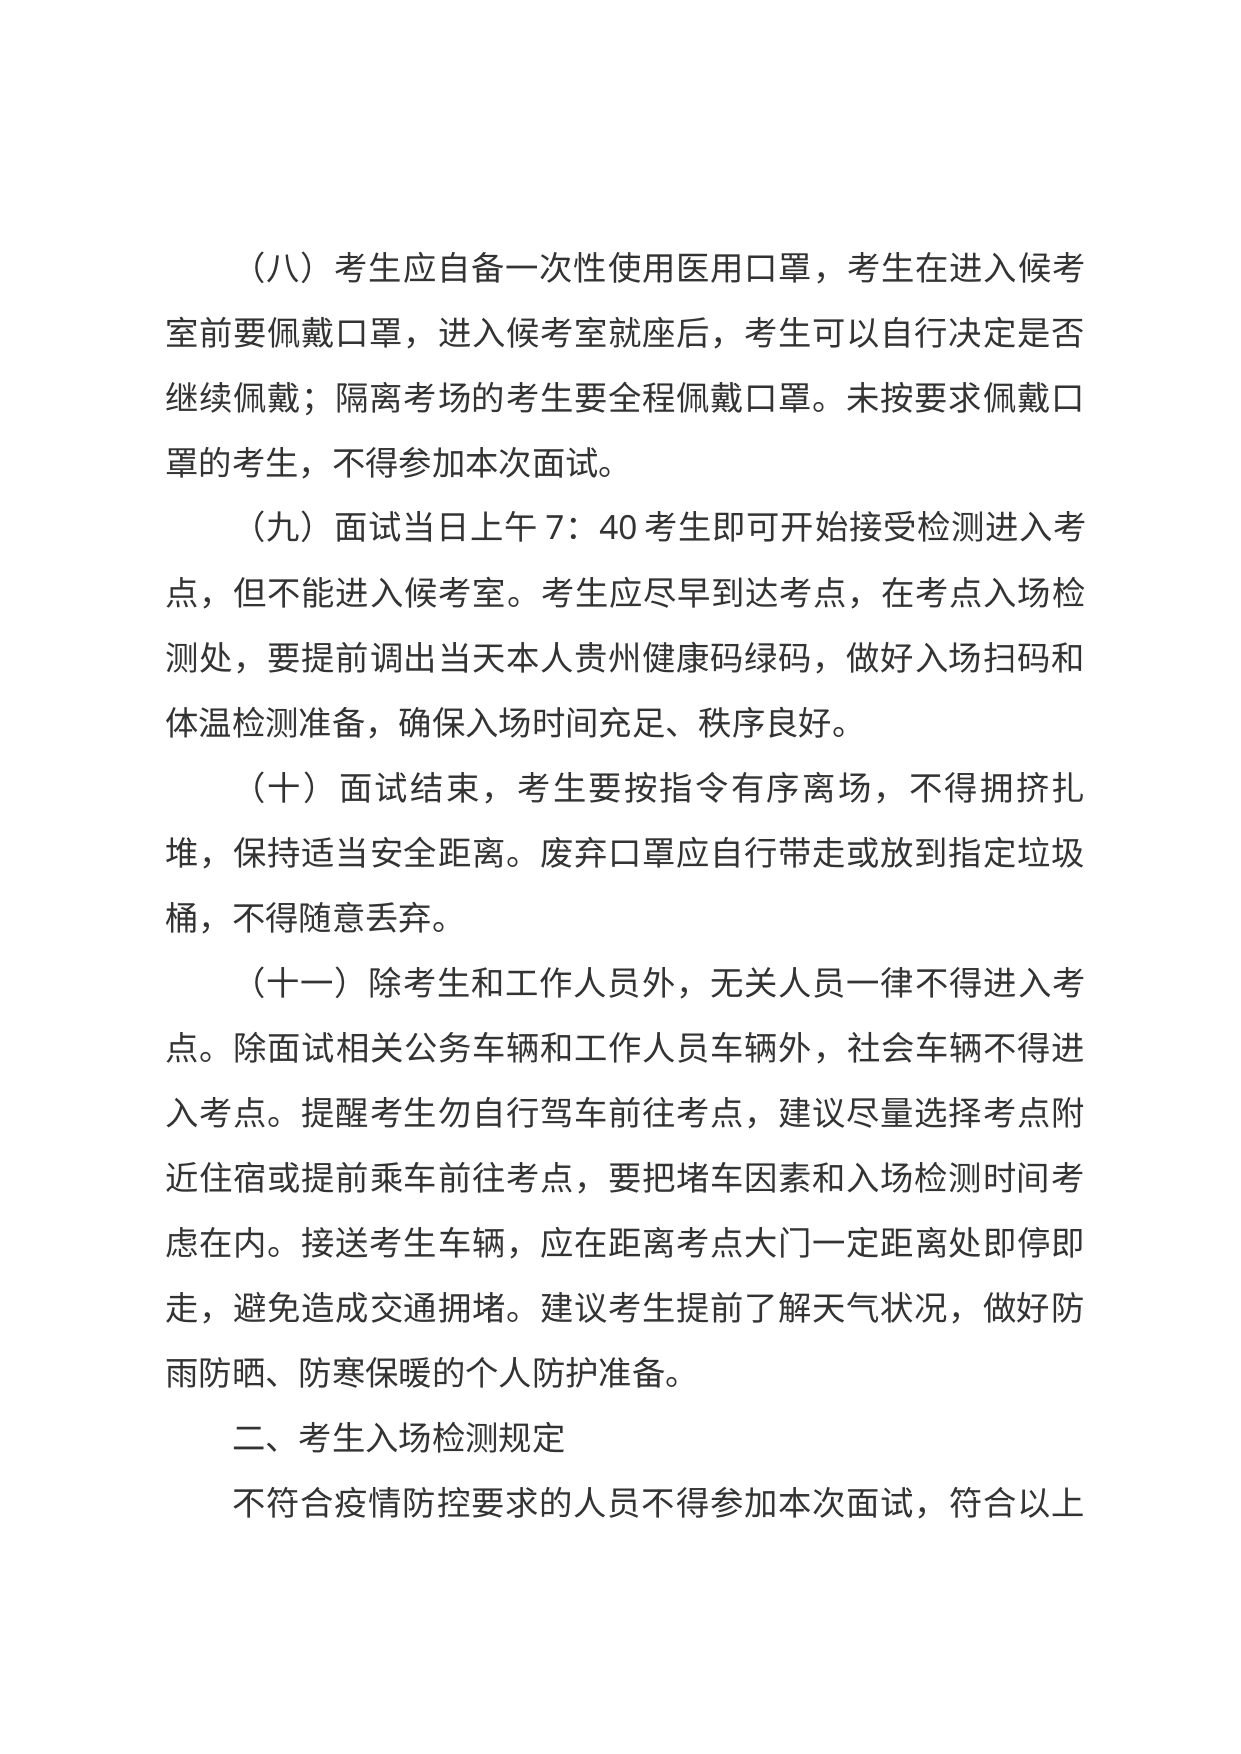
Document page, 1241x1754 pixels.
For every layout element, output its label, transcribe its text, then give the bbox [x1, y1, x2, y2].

text （十）面试结束，考生要按指令有序离场，不得拥挤扎堆，保持适当安全距离。废弃口罩应自行带走或放到指定垃圾桶，不得随意丢弃。 [165, 753, 1087, 948]
text 二、考生入场检测规定 [165, 1403, 1087, 1468]
text （十一）除考生和工作人员外，无关人员一律不得进入考点。除面试相关公务车辆和工作人员车辆外，社会车辆不得进入考点。提醒考生勿自行驾车前往考点，建议尽量选择考点附近住宿或提前乘车前往考点，要把堵车因素和入场检测时间考虑在内。接送考生车辆，应在距离考点大门一定距离处即停即走，避免造成交通拥堵。建议考生提前了解天气状况，做好防雨防晒、防寒保暖的个人防护准备。 [165, 948, 1087, 1403]
text （九）面试当日上午7：40考生即可开始接受检测进入考点，但不能进入候考室。考生应尽早到达考点，在考点入场检测处，要提前调出当天本人贵州健康码绿码，做好入场扫码和体温检测准备，确保入场时间充足、秩序良好。 [165, 493, 1087, 753]
text （八）考生应自备一次性使用医用口罩，考生在进入候考室前要佩戴口罩，进入候考室就座后，考生可以自行决定是否继续佩戴；隔离考场的考生要全程佩戴口罩。未按要求佩戴口罩的考生，不得参加本次面试。 [165, 233, 1087, 493]
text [165, 1468, 1087, 1533]
